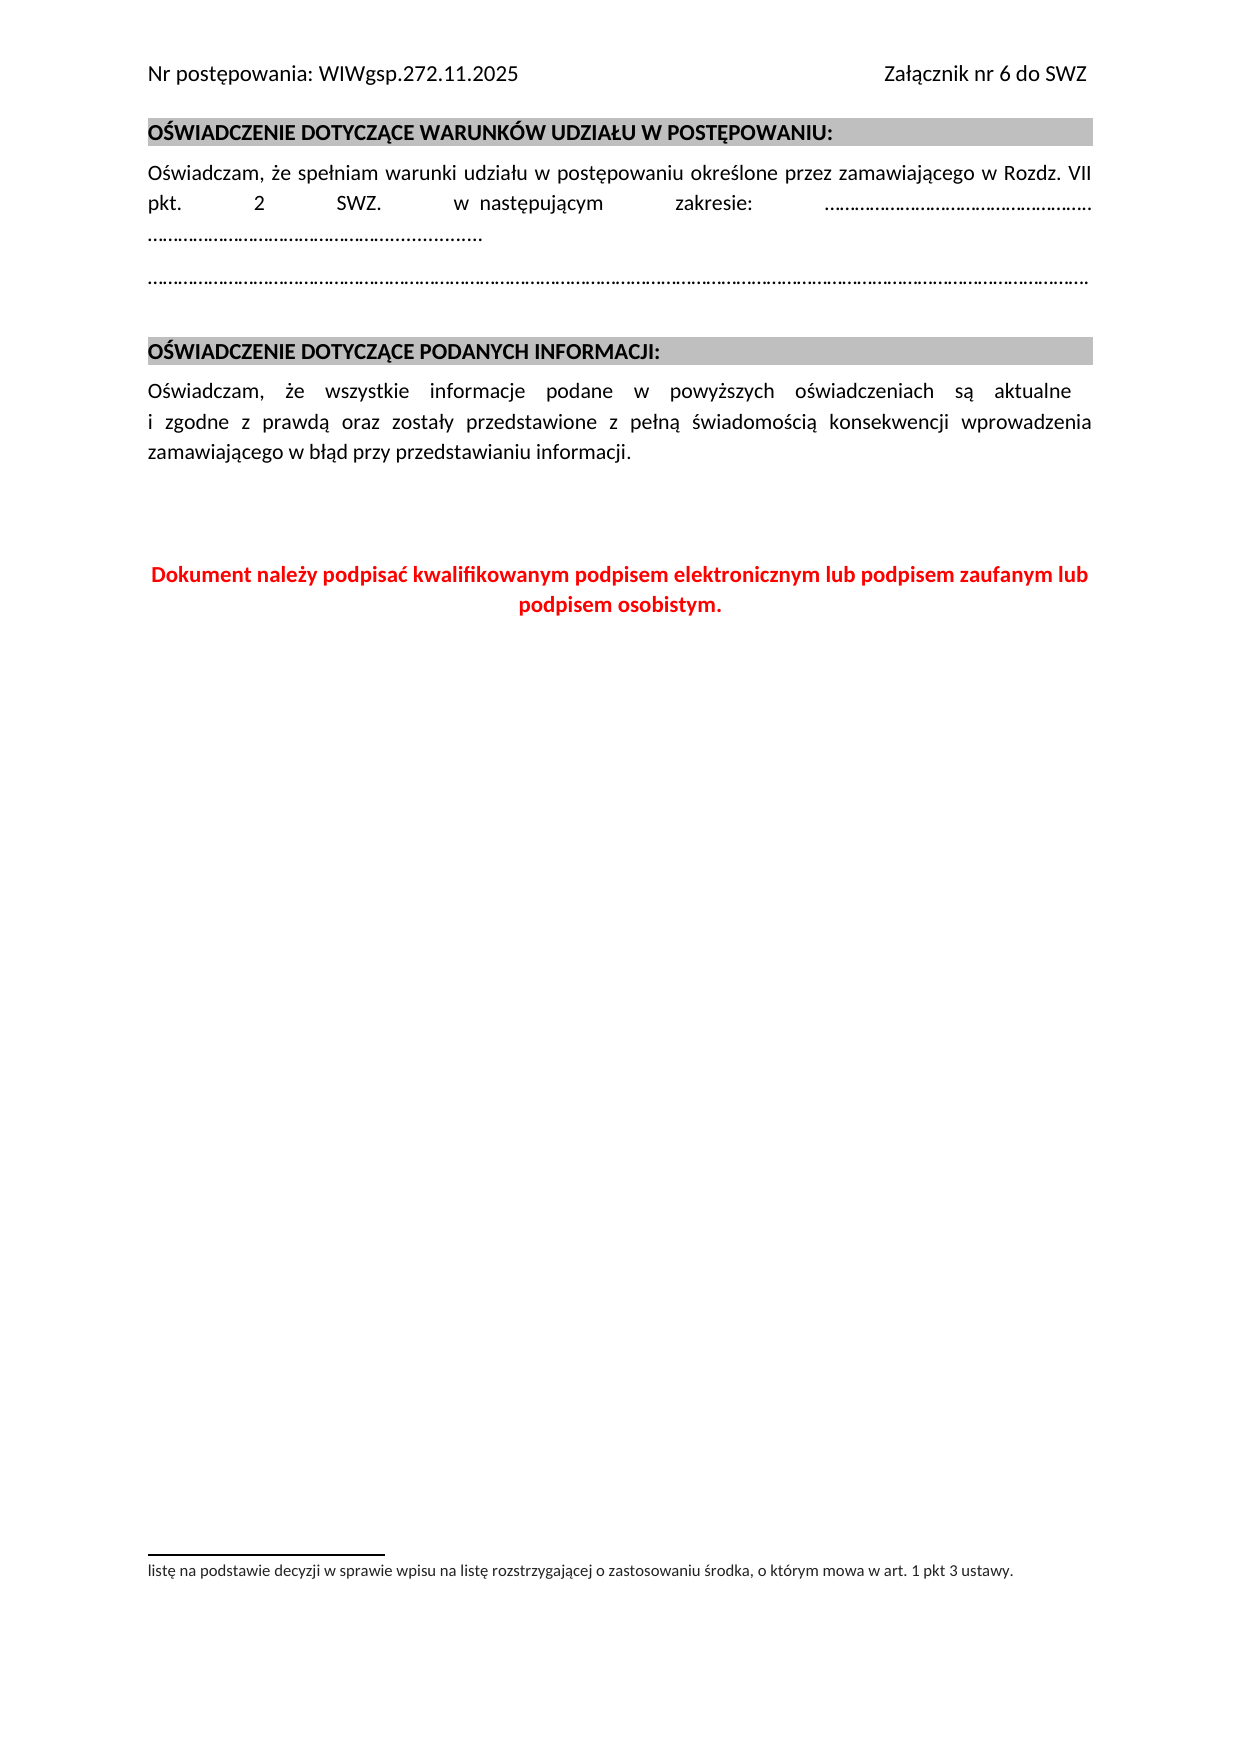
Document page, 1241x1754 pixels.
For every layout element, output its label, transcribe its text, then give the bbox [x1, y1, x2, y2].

text Oświadczam, że spełniam warunki udziału w postępowaniu określone przez zamawiającego w Rozdz. VII pkt. 2 SWZ. w następującym zakresie: ……………………………………………..…………………………………………................. [148, 159, 1093, 247]
text Dokument należy podpisać kwalifikowanym podpisem elektronicznym lub podpisem zaufanym lub podpisem osobistym. [148, 560, 1093, 618]
text OŚWIADCZENIE DOTYCZĄCE PODANYCH INFORMACJI: [148, 337, 1093, 365]
text Oświadczam, że wszystkie informacje podane w powyższych oświadczeniach są aktualne i zgodne z prawdą oraz zostały przedstawione z pełną świadomością konsekwencji wprowadzenia zamawiającego w błąd przy przedstawianiu informacji. [148, 377, 1093, 465]
text ……………………………………………………………………………………………………………………………………………………………………. [148, 263, 1093, 290]
text OŚWIADCZENIE DOTYCZĄCE WARUNKÓW UDZIAŁU W POSTĘPOWANIU: [148, 118, 1093, 146]
